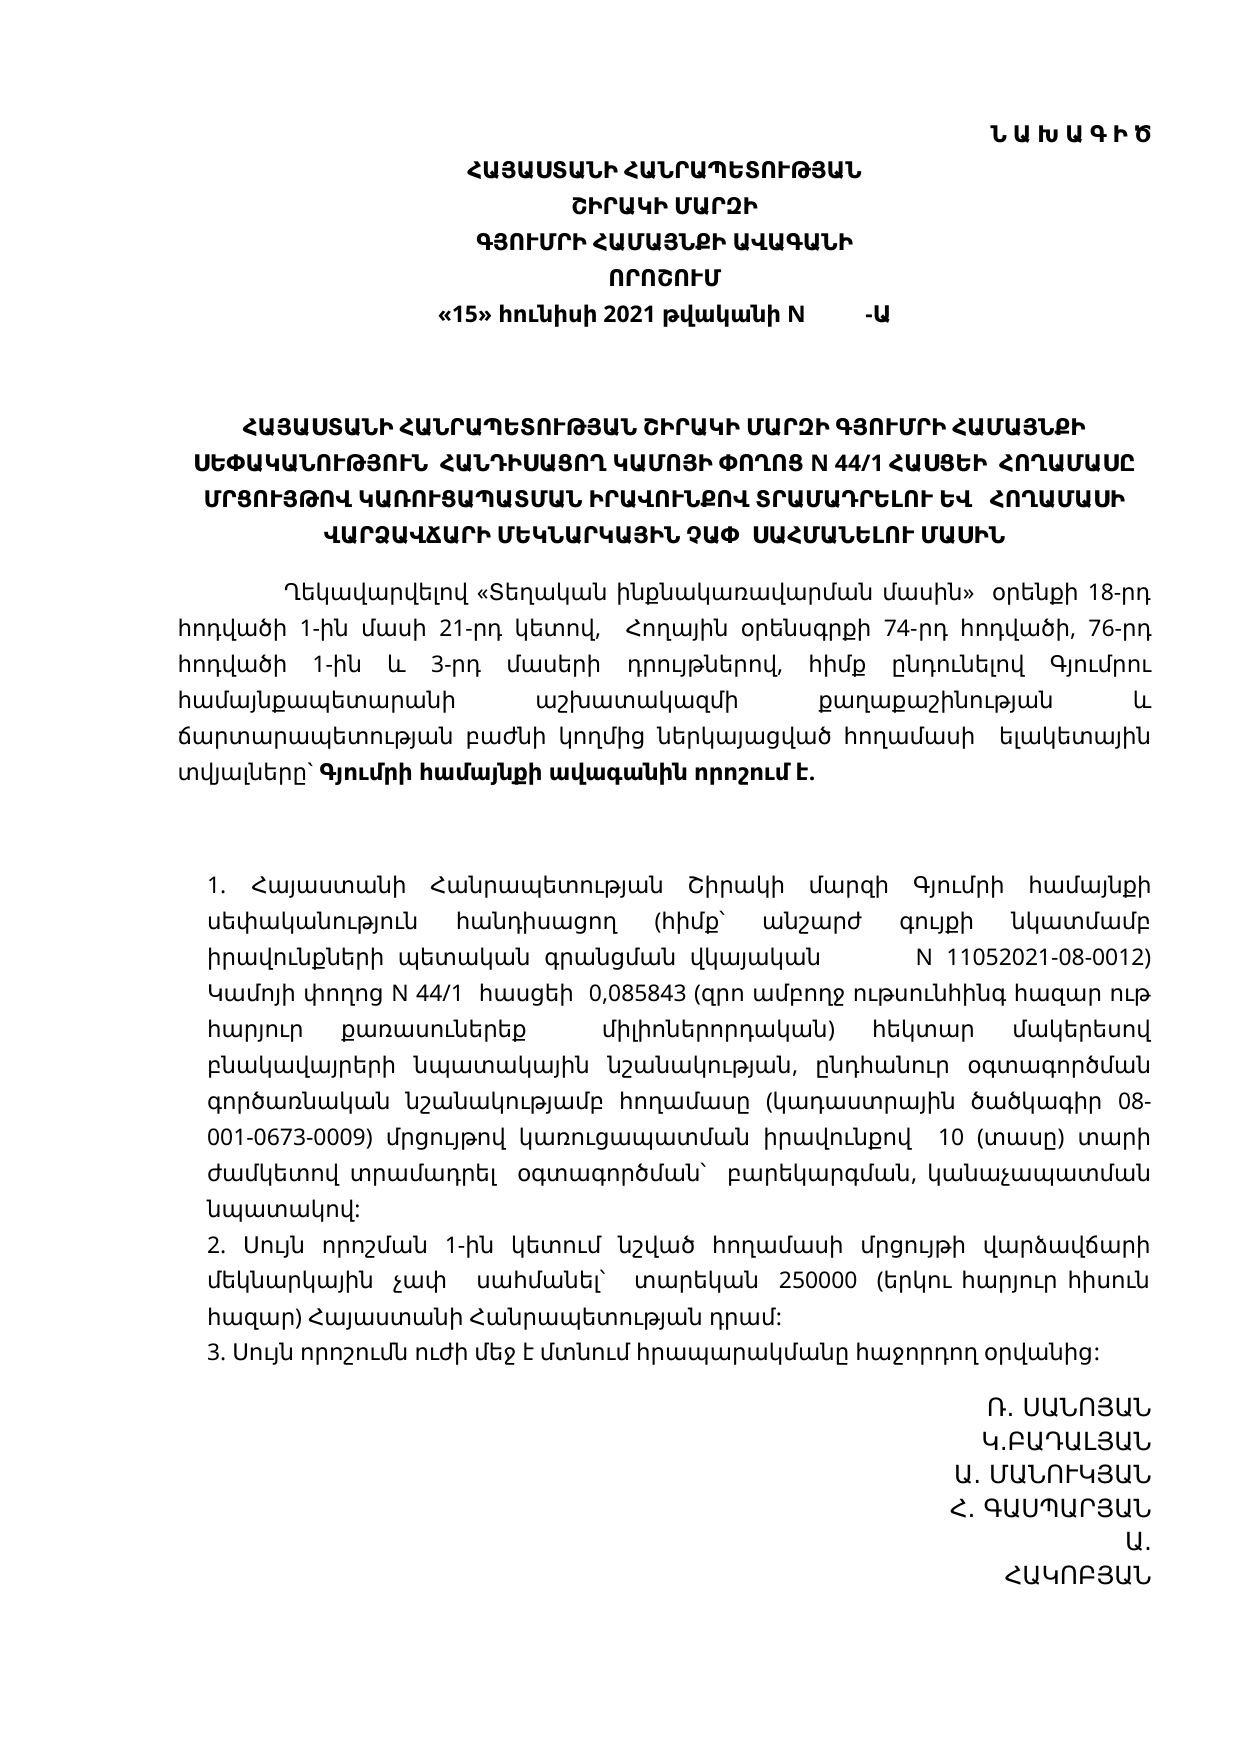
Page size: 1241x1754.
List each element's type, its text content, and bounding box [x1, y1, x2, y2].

text «15» հունիսի 2021 թվականի N -Ա [177, 298, 1152, 329]
list Հայաստանի Հանրապետության Շիրակի մարզի Գյումրի համայնքի սեփականություն հանդիսացող (հիմք՝ անշարժ գույքի նկատմամբ իրավունքների պետական գրանցման վկայական N 11052021-08-0012) Կամոյի փողոց N 44/1 հասցեի 0,085843 (զրո ամբողջ ութսունհինգ հազար ութ հարյուր քառասուներեք միլիոներորդական) հեկտար մակերեսով բնակավայրերի նպատակային նշանակության, ընդհանուր օգտագործման գործառնական նշանակությամբ հողամասը (կադաստրային ծածկագիր 08-001-0673-0009) մրցույթով կառուցապատման իրավունքով 10 (տասը) տարի ժամկետով տրամադրել օգտագործման՝ բարեկարգման, կանաչապատման նպատակով: [207, 869, 1152, 1224]
text ԳՅՈՒՄՐԻ ՀԱՄԱՅՆՔԻ ԱՎԱԳԱՆԻ [177, 226, 1152, 257]
text Կ.ԲԱԴԱԼՅԱՆ [627, 1427, 1152, 1456]
text Ռ. ՍԱՆՈՅԱՆ [627, 1393, 1152, 1422]
list 3. Սույն որոշումն ուժի մեջ է մտնում հրապարակմանը հաջորդող օրվանից: [207, 1336, 1152, 1368]
text ՀԱՅԱՍՏԱՆԻ ՀԱՆՐԱՊԵՏՈՒԹՅԱՆ [177, 154, 1152, 185]
text ՈՐՈՇՈՒՄ [177, 262, 1152, 293]
text Ա. ՀԱԿՈԲՅԱՆ [177, 1527, 1152, 1590]
text ՇԻՐԱԿԻ ՄԱՐԶԻ [177, 190, 1152, 221]
text Ղեկավարվելով «Տեղական ինքնակառավարման մասին» օրենքի 18-րդ հոդվածի 1-ին մասի 21-րդ կետով, Հողային օրենսգրքի 74-րդ հոդվածի, 76-րդ հոդվածի 1-ին և 3-րդ մասերի դրույթներով, հիմք ընդունելով Գյումրու համայնքապետարանի աշխատակազմի քաղաքաշինության և ճարտարապետության բաժնի կողմից ներկայացված հողամասի ելակետային տվյալները` Գյումրի համայնքի ավագանին որոշում է. [177, 576, 1152, 787]
text Հ. ԳԱՍՊԱՐՅԱՆ [177, 1494, 1152, 1523]
list 2. Սույն որոշման 1-ին կետում նշված հողամասի մրցույթի վարձավճարի մեկնարկային չափ սահմանել՝ տարեկան 250000 (երկու հարյուր հիսուն հազար) Հայաստանի Հանրապետության դրամ: [207, 1228, 1152, 1332]
text Ա. ՄԱՆՈՒԿՅԱՆ [627, 1460, 1152, 1489]
text ՀԱՅԱՍՏԱՆԻ ՀԱՆՐԱՊԵՏՈՒԹՅԱՆ ՇԻՐԱԿԻ ՄԱՐԶԻ ԳՅՈՒՄՐԻ ՀԱՄԱՅՆՔԻ ՍԵՓԱԿԱՆՈՒԹՅՈՒՆ ՀԱՆԴԻՍԱՑՈՂ ԿԱՄՈՅԻ ՓՈՂՈՑ N 44/1 ՀԱՍՑԵԻ ՀՈՂԱՄԱՍԸ ՄՐՑՈՒՅԹՈՎ ԿԱՌՈՒՑԱՊԱՏՄԱՆ ԻՐԱՎՈՒՆՔՈՎ ՏՐԱՄԱԴՐԵԼՈՒ ԵՎ ՀՈՂԱՄԱՍԻ ՎԱՐՁԱՎՃԱՐԻ ՄԵԿՆԱՐԿԱՅԻՆ ՉԱՓ ՍԱՀՄԱՆԵԼՈՒ ՄԱՍԻՆ [177, 411, 1152, 550]
text Ն Ա Խ Ա Գ Ի Ծ [177, 118, 1152, 149]
